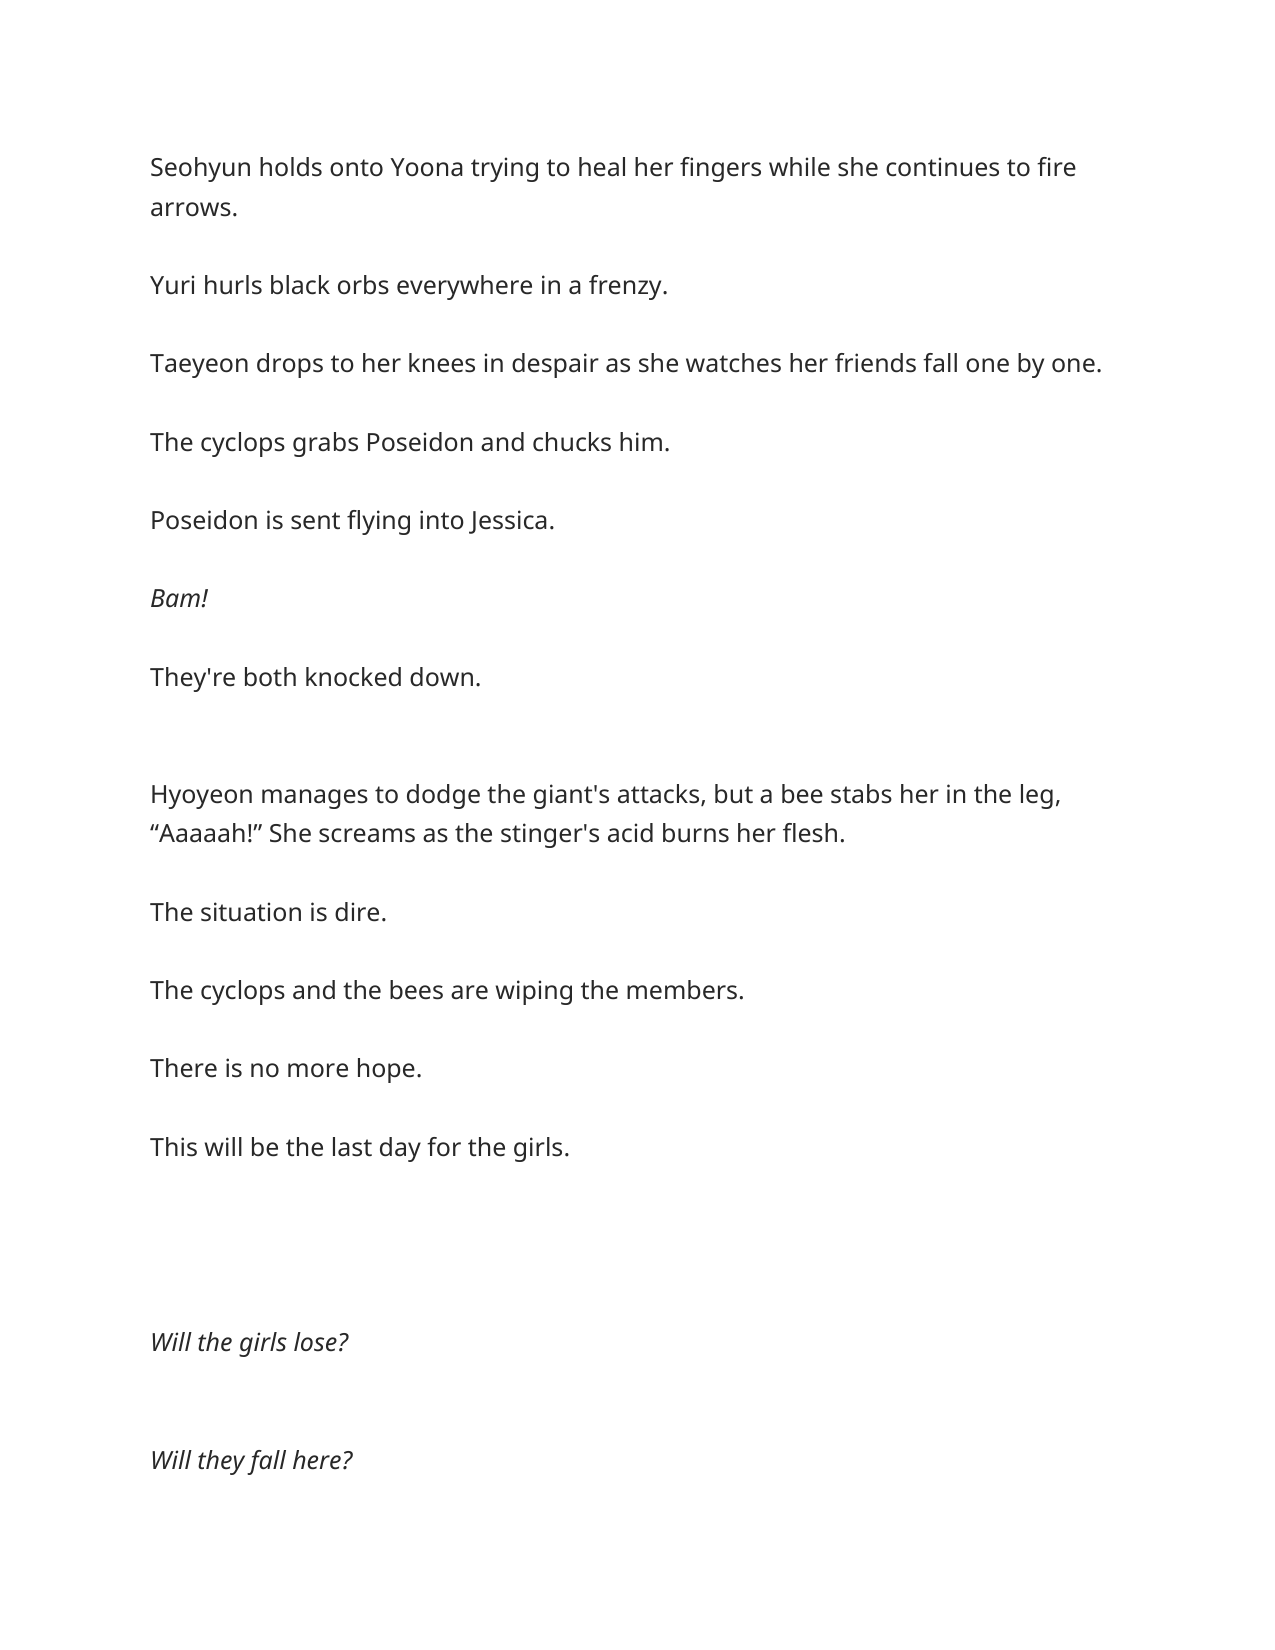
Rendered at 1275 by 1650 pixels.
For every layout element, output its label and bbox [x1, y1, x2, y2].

text [150, 150, 1125, 1477]
